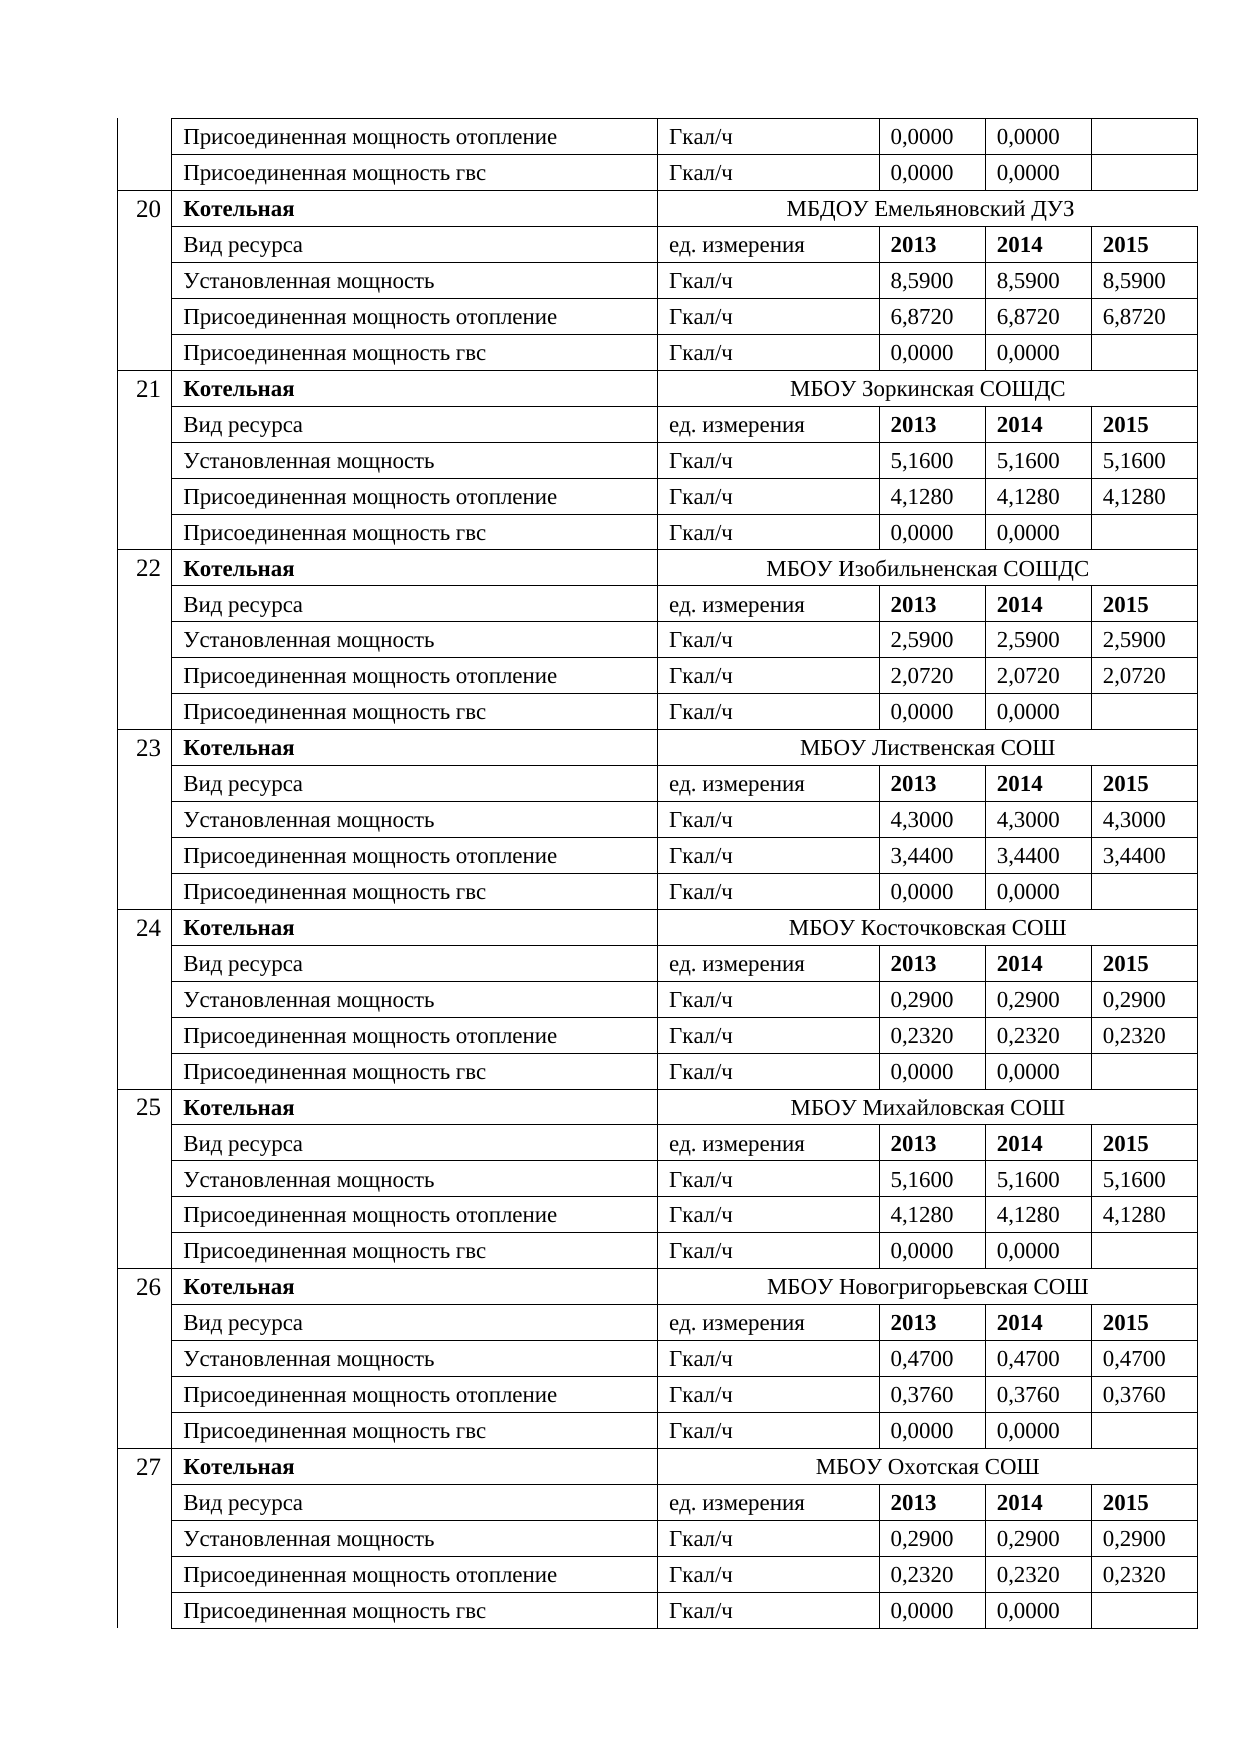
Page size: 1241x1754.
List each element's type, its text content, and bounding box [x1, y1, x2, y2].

table_cell 5,1600 [880, 443, 985, 477]
table_cell Присоединенная мощность отопление [172, 1018, 657, 1052]
table_cell [118, 1484, 171, 1520]
table_cell 0,2900 [986, 982, 1091, 1017]
table_cell 2015 [1092, 1485, 1197, 1520]
table_cell 0,3760 [986, 1377, 1091, 1412]
table_cell МБОУ Изобильненская СОШДС [658, 550, 1197, 585]
table_cell МБОУ Новогригорьевская СОШ [658, 1269, 1197, 1304]
table_cell 0,0000 [880, 155, 985, 190]
table_cell [118, 262, 171, 298]
table_cell 4,1280 [1092, 479, 1197, 513]
table_cell 2015 [1092, 586, 1197, 621]
table_cell 2013 [880, 946, 985, 981]
table_cell Гкал/ч [658, 1341, 879, 1376]
table_cell 2013 [880, 1485, 985, 1520]
table_cell ед. измерения [658, 1305, 879, 1340]
table_cell 2014 [986, 1485, 1091, 1520]
table_cell 2,0720 [880, 658, 985, 693]
table_cell 4,3000 [986, 802, 1091, 837]
table_cell [118, 621, 171, 657]
table_cell 0,2320 [880, 1557, 985, 1592]
table_cell 20 [118, 191, 171, 226]
table_cell 0,3760 [880, 1377, 985, 1412]
table_cell ед. измерения [658, 586, 879, 621]
table_cell 0,0000 [880, 515, 985, 549]
table_cell Присоединенная мощность гвс [172, 694, 657, 729]
table_cell 4,1280 [986, 479, 1091, 513]
table_cell Присоединенная мощность гвс [172, 155, 657, 190]
table_cell ед. измерения [658, 946, 879, 981]
table_cell 2015 [1092, 946, 1197, 981]
table_cell 2013 [880, 1125, 985, 1160]
table_cell Присоединенная мощность гвс [172, 1054, 657, 1088]
table_cell Установленная мощность [172, 1521, 657, 1556]
table_cell 0,0000 [986, 119, 1091, 154]
table_cell Котельная [172, 371, 657, 406]
table_cell Установленная мощность [172, 443, 657, 477]
table_cell 0,0000 [880, 694, 985, 729]
table_cell 0,0000 [880, 874, 985, 909]
table_cell 26 [118, 1269, 171, 1304]
table_cell [118, 1592, 171, 1627]
table_cell 0,2320 [1092, 1557, 1197, 1592]
table_cell [118, 1340, 171, 1376]
table_cell [118, 154, 171, 190]
table_cell 6,8720 [986, 299, 1091, 334]
table_cell [1092, 1413, 1197, 1448]
table_cell 0,0000 [986, 155, 1091, 190]
table_cell 0,2900 [1092, 982, 1197, 1017]
table_cell [118, 478, 171, 513]
table_cell Присоединенная мощность отопление [172, 479, 657, 513]
table_cell Гкал/ч [658, 119, 879, 154]
table_cell Присоединенная мощность отопление [172, 119, 657, 154]
table_cell Гкал/ч [658, 1377, 879, 1412]
table_cell МБОУ Охотская СОШ [658, 1449, 1197, 1484]
table_cell Котельная [172, 191, 657, 226]
table_cell 2014 [986, 407, 1091, 442]
table_cell 4,1280 [986, 1197, 1091, 1232]
table_cell Присоединенная мощность отопление [172, 1197, 657, 1232]
table_cell 4,1280 [880, 1197, 985, 1232]
table_cell 2,0720 [1092, 658, 1197, 693]
table_cell 3,4400 [986, 838, 1091, 873]
table_cell Установленная мощность [172, 802, 657, 837]
table_cell Установленная мощность [172, 1161, 657, 1196]
table_cell [1092, 119, 1197, 154]
table_cell Установленная мощность [172, 982, 657, 1017]
table_cell 2015 [1092, 766, 1197, 801]
table_cell 24 [118, 910, 171, 945]
table_cell [1092, 515, 1197, 549]
table_cell 4,3000 [880, 802, 985, 837]
table_cell 2,0720 [986, 658, 1091, 693]
table_cell Котельная [172, 1090, 657, 1124]
table_cell [118, 226, 171, 262]
table_cell Гкал/ч [658, 479, 879, 513]
table_cell 0,2900 [1092, 1521, 1197, 1556]
table_cell 2014 [986, 946, 1091, 981]
table_cell 0,0000 [986, 1233, 1091, 1268]
table_cell 5,1600 [1092, 443, 1197, 477]
table_cell 21 [118, 371, 171, 406]
table_cell Вид ресурса [172, 766, 657, 801]
table_cell Гкал/ч [658, 1521, 879, 1556]
table_cell 0,0000 [986, 1413, 1091, 1448]
table_cell 8,5900 [1092, 263, 1197, 298]
table_cell Присоединенная мощность гвс [172, 1233, 657, 1268]
table_cell Гкал/ч [658, 1054, 879, 1088]
table_cell МБДОУ Емельяновский ДУЗ [658, 191, 1198, 226]
table_cell Присоединенная мощность отопление [172, 1557, 657, 1592]
table_cell МБОУ Михайловская СОШ [658, 1090, 1197, 1124]
table_cell Гкал/ч [658, 1557, 879, 1592]
table_cell Котельная [172, 1449, 657, 1484]
table_cell Гкал/ч [658, 1413, 879, 1448]
table_cell [1092, 1054, 1197, 1088]
table_cell [118, 1017, 171, 1052]
table_cell 2014 [986, 1125, 1091, 1160]
table_cell ед. измерения [658, 766, 879, 801]
table_cell Гкал/ч [658, 443, 879, 477]
table_cell Котельная [172, 910, 657, 945]
table_cell Вид ресурса [172, 586, 657, 621]
table_cell 2014 [986, 766, 1091, 801]
table_cell 0,0000 [880, 1413, 985, 1448]
table_cell Присоединенная мощность отопление [172, 658, 657, 693]
table_cell Присоединенная мощность гвс [172, 1413, 657, 1448]
table_cell 6,8720 [880, 299, 985, 334]
table_cell Гкал/ч [658, 1233, 879, 1268]
table_cell 0,2900 [880, 982, 985, 1017]
table_cell 0,2320 [986, 1557, 1091, 1592]
table_cell 2014 [986, 586, 1091, 621]
table_cell 4,1280 [880, 479, 985, 513]
table_cell Вид ресурса [172, 1485, 657, 1520]
table_cell 25 [118, 1090, 171, 1124]
table_cell [1092, 1593, 1197, 1627]
table_cell [118, 837, 171, 873]
table_cell Гкал/ч [658, 694, 879, 729]
table_cell Присоединенная мощность отопление [172, 838, 657, 873]
table_cell Вид ресурса [172, 1125, 657, 1160]
table_cell 0,0000 [880, 119, 985, 154]
table_cell 3,4400 [1092, 838, 1197, 873]
table_cell 3,4400 [880, 838, 985, 873]
table_cell [118, 298, 171, 334]
table_cell Гкал/ч [658, 1197, 879, 1232]
table_cell Присоединенная мощность гвс [172, 874, 657, 909]
table_cell [118, 801, 171, 837]
table_cell Присоединенная мощность отопление [172, 299, 657, 334]
table_cell ед. измерения [658, 1485, 879, 1520]
table_cell Гкал/ч [658, 802, 879, 837]
table_cell [118, 406, 171, 442]
table_cell [118, 1053, 171, 1088]
table_cell 2015 [1092, 407, 1197, 442]
table_cell Присоединенная мощность гвс [172, 335, 657, 370]
table_cell 0,2900 [880, 1521, 985, 1556]
table_cell Вид ресурса [172, 227, 657, 262]
table_cell [1092, 874, 1197, 909]
table_cell 2013 [880, 1305, 985, 1340]
table_cell 0,0000 [986, 1593, 1091, 1627]
table_cell 4,1280 [1092, 1197, 1197, 1232]
table_cell 5,1600 [1092, 1161, 1197, 1196]
table_cell 23 [118, 730, 171, 765]
table_cell Гкал/ч [658, 263, 879, 298]
table_cell Гкал/ч [658, 622, 879, 657]
table_cell [118, 585, 171, 621]
table_cell [118, 1160, 171, 1196]
table_cell ед. измерения [658, 1125, 879, 1160]
table_cell 5,1600 [986, 1161, 1091, 1196]
table_cell Котельная [172, 550, 657, 585]
table_cell [1092, 335, 1197, 370]
table_cell Установленная мощность [172, 263, 657, 298]
table_cell 4,3000 [1092, 802, 1197, 837]
table_cell 2013 [880, 766, 985, 801]
table_cell [1092, 1233, 1197, 1268]
table_cell 2013 [880, 586, 985, 621]
table_cell 0,0000 [880, 1593, 985, 1627]
table_cell 6,8720 [1092, 299, 1197, 334]
table_cell Установленная мощность [172, 622, 657, 657]
table_cell Гкал/ч [658, 658, 879, 693]
table_cell Гкал/ч [658, 1018, 879, 1052]
table_cell [118, 945, 171, 981]
table_cell [118, 442, 171, 477]
table_cell 0,2900 [986, 1521, 1091, 1556]
table_cell 2013 [880, 227, 985, 262]
table_cell Присоединенная мощность гвс [172, 515, 657, 549]
table_cell Гкал/ч [658, 1161, 879, 1196]
table_cell 0,2320 [986, 1018, 1091, 1052]
table_cell [118, 1412, 171, 1448]
table_cell ед. измерения [658, 407, 879, 442]
table_cell [118, 765, 171, 801]
table_cell Присоединенная мощность гвс [172, 1593, 657, 1627]
table_cell 0,0000 [986, 694, 1091, 729]
table_cell 0,0000 [986, 874, 1091, 909]
table_cell [1092, 694, 1197, 729]
table_cell 8,5900 [880, 263, 985, 298]
table_cell [118, 1124, 171, 1160]
table_cell 2,5900 [880, 622, 985, 657]
table_cell Гкал/ч [658, 838, 879, 873]
table_cell 2,5900 [986, 622, 1091, 657]
table_cell 8,5900 [986, 263, 1091, 298]
table_cell 0,4700 [880, 1341, 985, 1376]
table_cell МБОУ Зоркинская СОШДС [658, 371, 1197, 406]
table_cell [118, 1304, 171, 1340]
table_cell 0,2320 [880, 1018, 985, 1052]
table_cell 22 [118, 550, 171, 585]
table_cell 2015 [1092, 1305, 1197, 1340]
table_cell [118, 1520, 171, 1556]
table_cell 27 [118, 1449, 171, 1484]
table_cell [118, 1232, 171, 1268]
table_cell 0,0000 [986, 1054, 1091, 1088]
table_cell 0,0000 [880, 1233, 985, 1268]
table_cell Гкал/ч [658, 982, 879, 1017]
table_cell Гкал/ч [658, 335, 879, 370]
table_cell 0,0000 [880, 335, 985, 370]
table_cell Гкал/ч [658, 515, 879, 549]
table_cell 0,3760 [1092, 1377, 1197, 1412]
table_cell [118, 693, 171, 729]
table_cell МБОУ Лиственская СОШ [658, 730, 1197, 765]
table_cell [118, 514, 171, 549]
table_cell Котельная [172, 730, 657, 765]
table_cell 5,1600 [986, 443, 1091, 477]
table_cell 0,0000 [986, 335, 1091, 370]
table_cell Вид ресурса [172, 946, 657, 981]
table_cell Вид ресурса [172, 1305, 657, 1340]
table_cell Присоединенная мощность отопление [172, 1377, 657, 1412]
table_cell [118, 657, 171, 693]
table_cell Гкал/ч [658, 299, 879, 334]
table_cell [118, 1556, 171, 1592]
table_cell Гкал/ч [658, 1593, 879, 1627]
table_cell 0,2320 [1092, 1018, 1197, 1052]
table_cell МБОУ Косточковская СОШ [658, 910, 1197, 945]
table_cell 0,0000 [986, 515, 1091, 549]
table_cell [118, 1376, 171, 1412]
table_cell Гкал/ч [658, 874, 879, 909]
table_cell [118, 118, 171, 154]
table_cell [118, 873, 171, 909]
table_cell Котельная [172, 1269, 657, 1304]
table_cell 0,0000 [880, 1054, 985, 1088]
table_cell [118, 334, 171, 370]
table_cell ед. измерения [658, 227, 879, 262]
table_cell 2,5900 [1092, 622, 1197, 657]
table_cell Вид ресурса [172, 407, 657, 442]
table_cell Установленная мощность [172, 1341, 657, 1376]
table_cell 0,4700 [1092, 1341, 1197, 1376]
table_cell 2015 [1092, 227, 1197, 262]
table_cell Гкал/ч [658, 155, 879, 190]
table_cell [118, 981, 171, 1017]
table_cell 2015 [1092, 1125, 1197, 1160]
table_cell [1092, 155, 1197, 190]
table_cell 5,1600 [880, 1161, 985, 1196]
table_cell [118, 1196, 171, 1232]
table_cell 2013 [880, 407, 985, 442]
table_cell 2014 [986, 1305, 1091, 1340]
table_cell 0,4700 [986, 1341, 1091, 1376]
table_cell 2014 [986, 227, 1091, 262]
